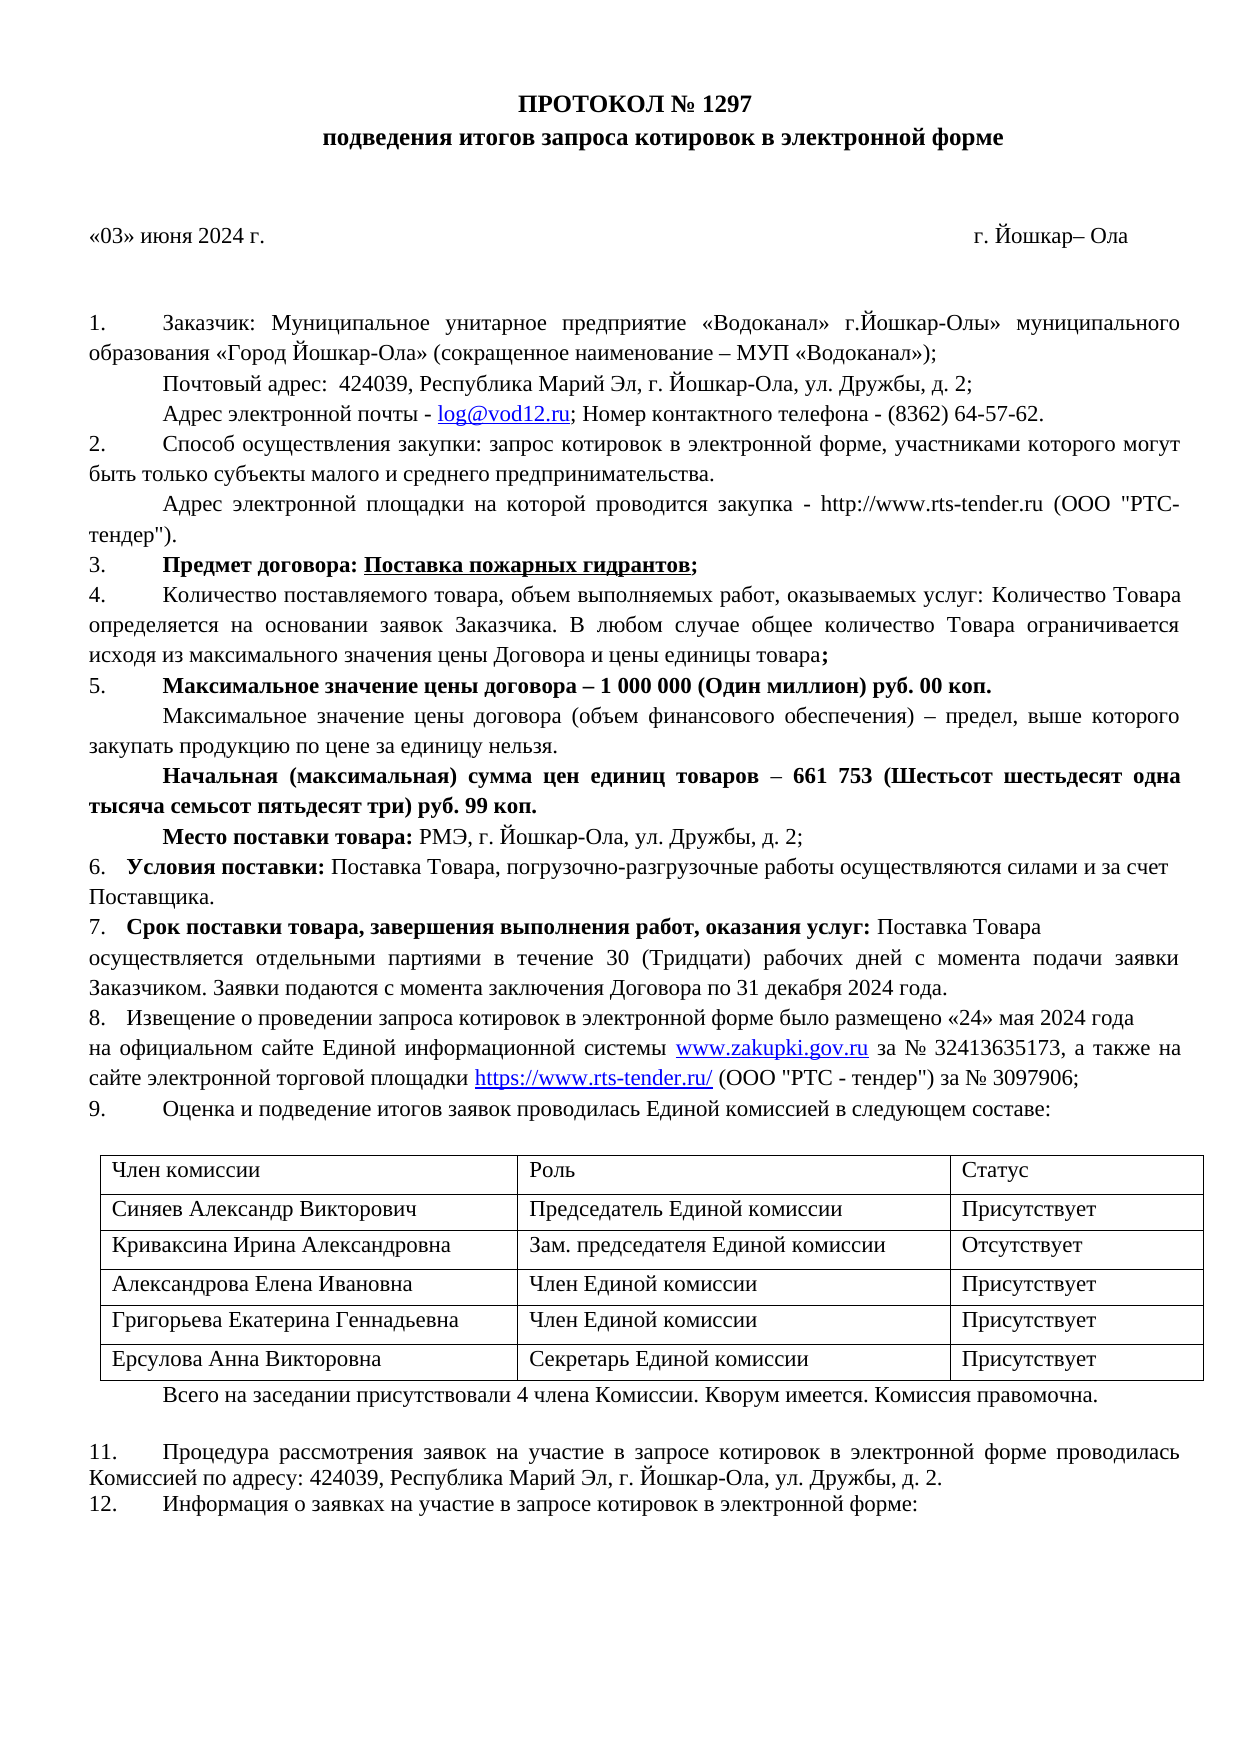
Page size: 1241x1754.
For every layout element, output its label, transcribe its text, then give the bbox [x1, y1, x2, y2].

table_header Статус [951, 1156, 1203, 1194]
table_cell Синяев Александр Викторович [101, 1195, 517, 1230]
text Всего на заседании присутствовали 4 члена Комиссии. Кворум имеется. Комиссия правомочна. [89, 1381, 1181, 1407]
table_header Член комиссии [101, 1156, 517, 1194]
text осуществляется отдельными партиями в течение 30 (Тридцати) рабочих дней с момента подачи заявки Заказчиком. Заявки подаются с момента заключения Договора по 31 декабря 2024 года. [89, 944, 1181, 1000]
table_cell Отсутствует [951, 1231, 1203, 1269]
list Максимальное значение цены договора – 1 000 000 (Один миллион) руб. 00 коп. [89, 672, 1181, 698]
text на официальном сайте Единой информационной системы www.zakupki.gov.ru за № 32413635173, а также на сайте электронной торговой площадки https://www.rts-tender.ru/ (ООО "РТС - тендер") за № 3097906; [89, 1034, 1181, 1091]
text Адрес электронной почты - log@vod12.ru; Номер контактного телефона - (8362) 64-57-62. [89, 400, 1181, 426]
table_cell Зам. председателя Единой комиссии [518, 1231, 950, 1269]
list Оценка и подведение итогов заявок проводилась Единой комиссией в следующем составе: [89, 1095, 1181, 1121]
table_cell Ерсулова Анна Викторовна [101, 1345, 517, 1380]
table_cell Александрова Елена Ивановна [101, 1270, 517, 1305]
table_cell Присутствует [951, 1195, 1203, 1230]
list Предмет договора: Поставка пожарных гидрантов; [89, 551, 1181, 577]
table_cell Председатель Единой комиссии [518, 1195, 950, 1230]
text Начальная (максимальная) сумма цен единиц товаров – 661 753 (Шестьсот шестьдесят одна тысяча семьсот пятьдесят три) руб. 99 коп. [89, 762, 1181, 819]
text «03» июня 2024 г. г. Йошкар– Ола [89, 222, 1181, 249]
table_cell Секретарь Единой комиссии [518, 1345, 950, 1380]
list Извещение о проведении запроса котировок в электронной форме было размещено «24» мая 2024 года [89, 1004, 1181, 1030]
text Поставщика. [89, 883, 1181, 909]
list Срок поставки товара, завершения выполнения работ, оказания услуг: Поставка Товара [89, 913, 1181, 940]
text Адрес электронной площадки на которой проводится закупка - http://www.rts-tender.ru (ООО "РТС-тендер"). [89, 491, 1181, 547]
text подведения итогов запроса котировок в электронной форме [89, 122, 1181, 150]
list Количество поставляемого товара, объем выполняемых работ, оказываемых услуг: Количество Товара определяется на основании заявок Заказчика. В любом случае общее количество Товара ограничивается исходя из максимального значения цены Договора и цены единицы товара; [89, 581, 1181, 668]
table_cell Присутствует [951, 1345, 1203, 1380]
table_cell Присутствует [951, 1270, 1203, 1305]
table_cell Присутствует [951, 1306, 1203, 1344]
text ПРОТОКОЛ № 1297 [89, 89, 1181, 117]
table_header Роль [518, 1156, 950, 1194]
text Максимальное значение цены договора (объем финансового обеспечения) – предел, выше которого закупать продукцию по цене за единицу нельзя. [89, 702, 1181, 758]
list Условия поставки: Поставка Товара, погрузочно-разгрузочные работы осуществляются силами и за счет [89, 853, 1181, 879]
text Почтовый адрес: 424039, Республика Марий Эл, г. Йошкар-Ола, ул. Дружбы, д. 2; [89, 370, 1181, 396]
text Место поставки товара: РМЭ, г. Йошкар-Ола, ул. Дружбы, д. 2; [89, 823, 1181, 849]
text 12. Информация о заявках на участие в запросе котировок в электронной форме: [89, 1490, 1181, 1517]
list Способ осуществления закупки: запрос котировок в электронной форме, участниками которого могут быть только субъекты малого и среднего предпринимательства. [89, 430, 1181, 487]
table_cell Член Единой комиссии [518, 1306, 950, 1344]
table_cell Криваксина Ирина Александровна [101, 1231, 517, 1269]
text 11. Процедура рассмотрения заявок на участие в запросе котировок в электронной форме проводилась Комиссией по адресу: 424039, Республика Марий Эл, г. Йошкар-Ола, ул. Дружбы, д. 2. [89, 1438, 1181, 1490]
list Заказчик: Муниципальное унитарное предприятие «Водоканал» г.Йошкар-Олы» муниципального образования «Город Йошкар-Ола» (сокращенное наименование – МУП «Водоканал»); [89, 309, 1181, 366]
table_cell Член Единой комиссии [518, 1270, 950, 1305]
table_cell Григорьева Екатерина Геннадьевна [101, 1306, 517, 1344]
